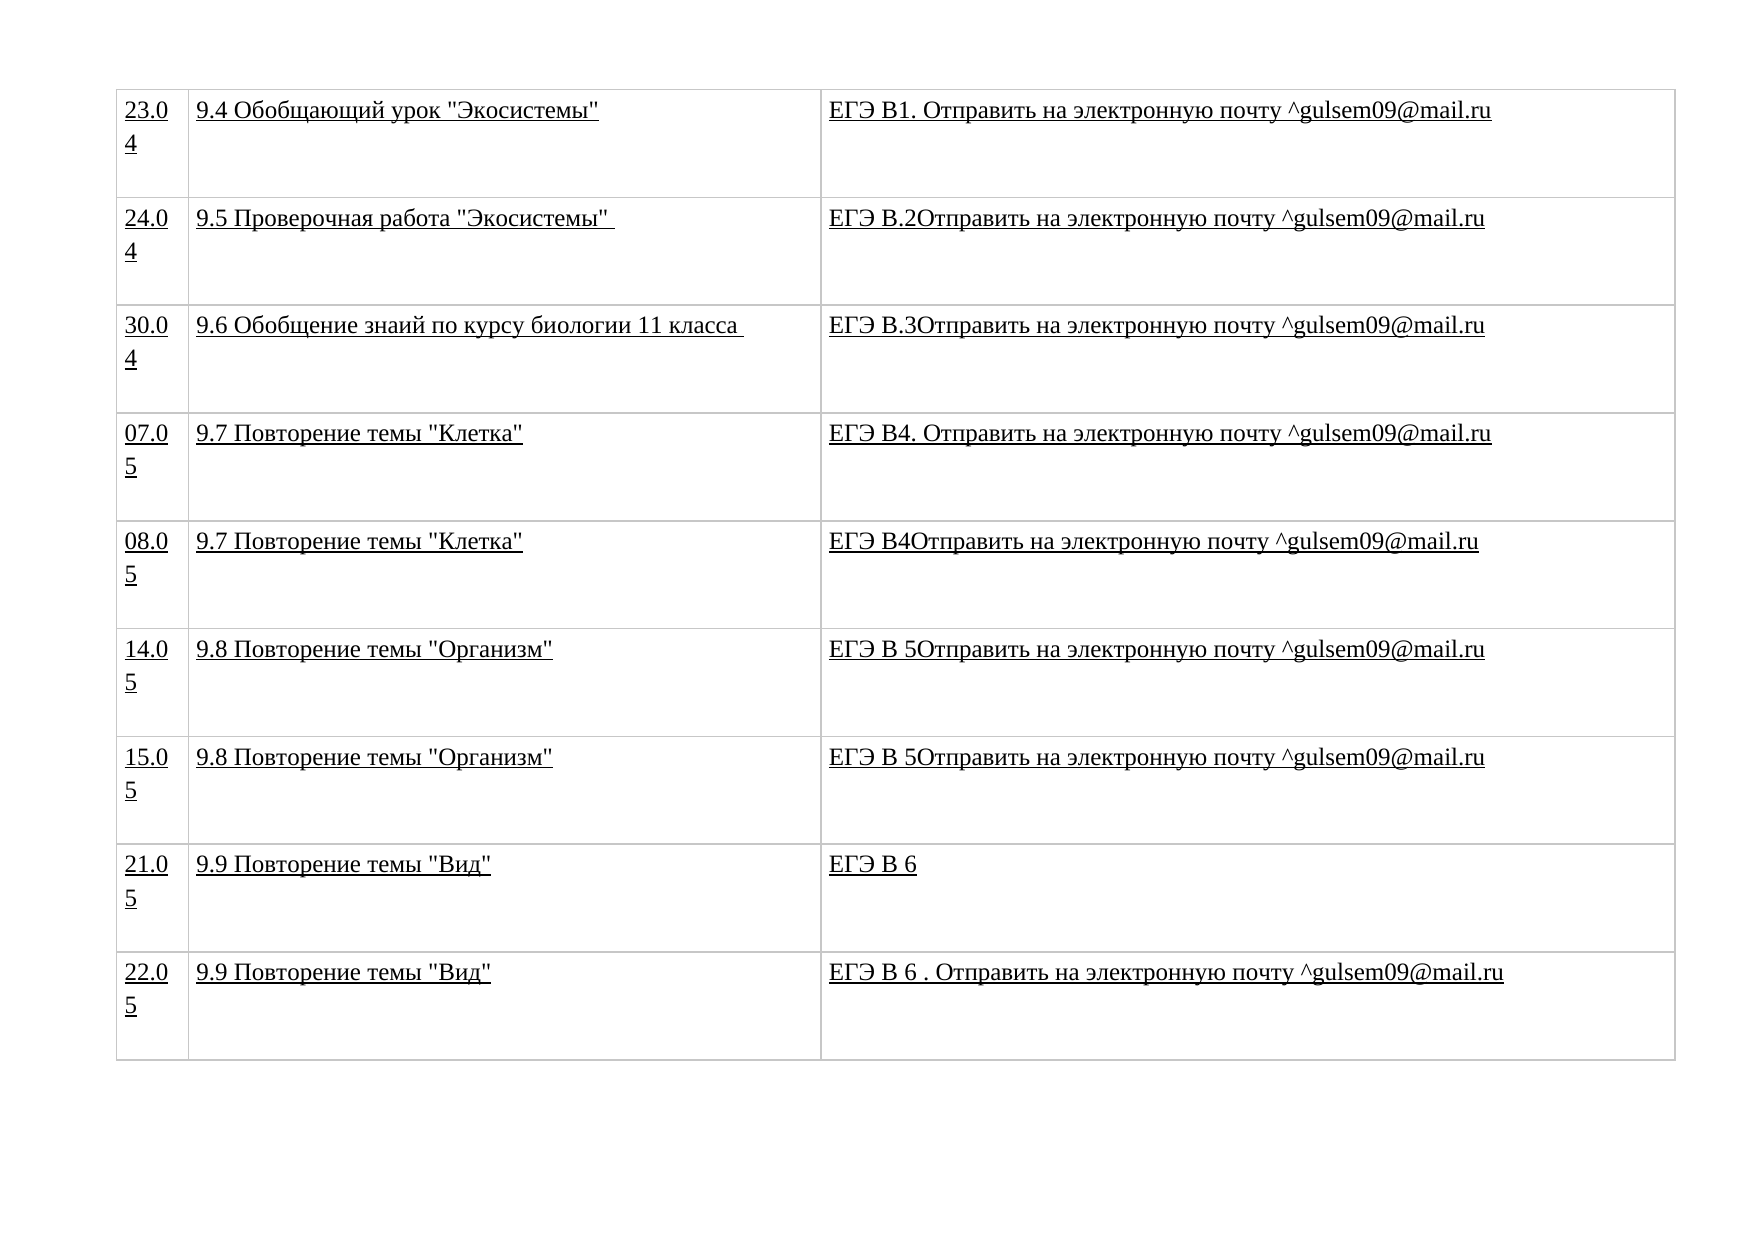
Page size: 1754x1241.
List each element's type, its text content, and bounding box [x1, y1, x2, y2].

table_cell ЕГЭ В4Отправить на электронную почту ^gulsem09@mail.ru [822, 522, 1674, 628]
table_cell 23.04 [117, 90, 188, 196]
table_cell ЕГЭ В 5Отправить на электронную почту ^gulsem09@mail.ru [822, 737, 1674, 843]
table_cell ЕГЭ В 5Отправить на электронную почту ^gulsem09@mail.ru [822, 629, 1674, 736]
table_cell 22.05 [117, 953, 188, 1059]
table_cell 9.6 Обобщение знаий по курсу биологии 11 класса [189, 306, 820, 412]
table_cell ЕГЭ В1. Отправить на электронную почту ^gulsem09@mail.ru [822, 90, 1674, 196]
table_cell ЕГЭ В.2Отправить на электронную почту ^gulsem09@mail.ru [822, 198, 1674, 304]
table_cell 21.05 [117, 845, 188, 951]
table_cell 08.05 [117, 522, 188, 628]
table_cell 9.4 Обобщающий урок "Экосистемы" [189, 90, 820, 196]
table_cell 9.8 Повторение темы "Организм" [189, 629, 820, 736]
table_cell ЕГЭ В 6 . Отправить на электронную почту ^gulsem09@mail.ru [822, 953, 1674, 1059]
table_cell ЕГЭ В4. Отправить на электронную почту ^gulsem09@mail.ru [822, 414, 1674, 520]
table_cell 30.04 [117, 306, 188, 412]
table_cell 9.7 Повторение темы "Клетка" [189, 522, 820, 628]
table_cell ЕГЭ В 6 [822, 845, 1674, 951]
table_cell 15.05 [117, 737, 188, 843]
table_cell ЕГЭ В.3Отправить на электронную почту ^gulsem09@mail.ru [822, 306, 1674, 412]
table_cell 07.05 [117, 414, 188, 520]
table_cell 9.5 Проверочная работа "Экосистемы" [189, 198, 820, 304]
table_cell 14.05 [117, 629, 188, 736]
table_cell 9.8 Повторение темы "Организм" [189, 737, 820, 843]
table_cell 24.04 [117, 198, 188, 304]
table_cell 9.7 Повторение темы "Клетка" [189, 414, 820, 520]
table_cell 9.9 Повторение темы "Вид" [189, 845, 820, 951]
table_cell 9.9 Повторение темы "Вид" [189, 953, 820, 1059]
